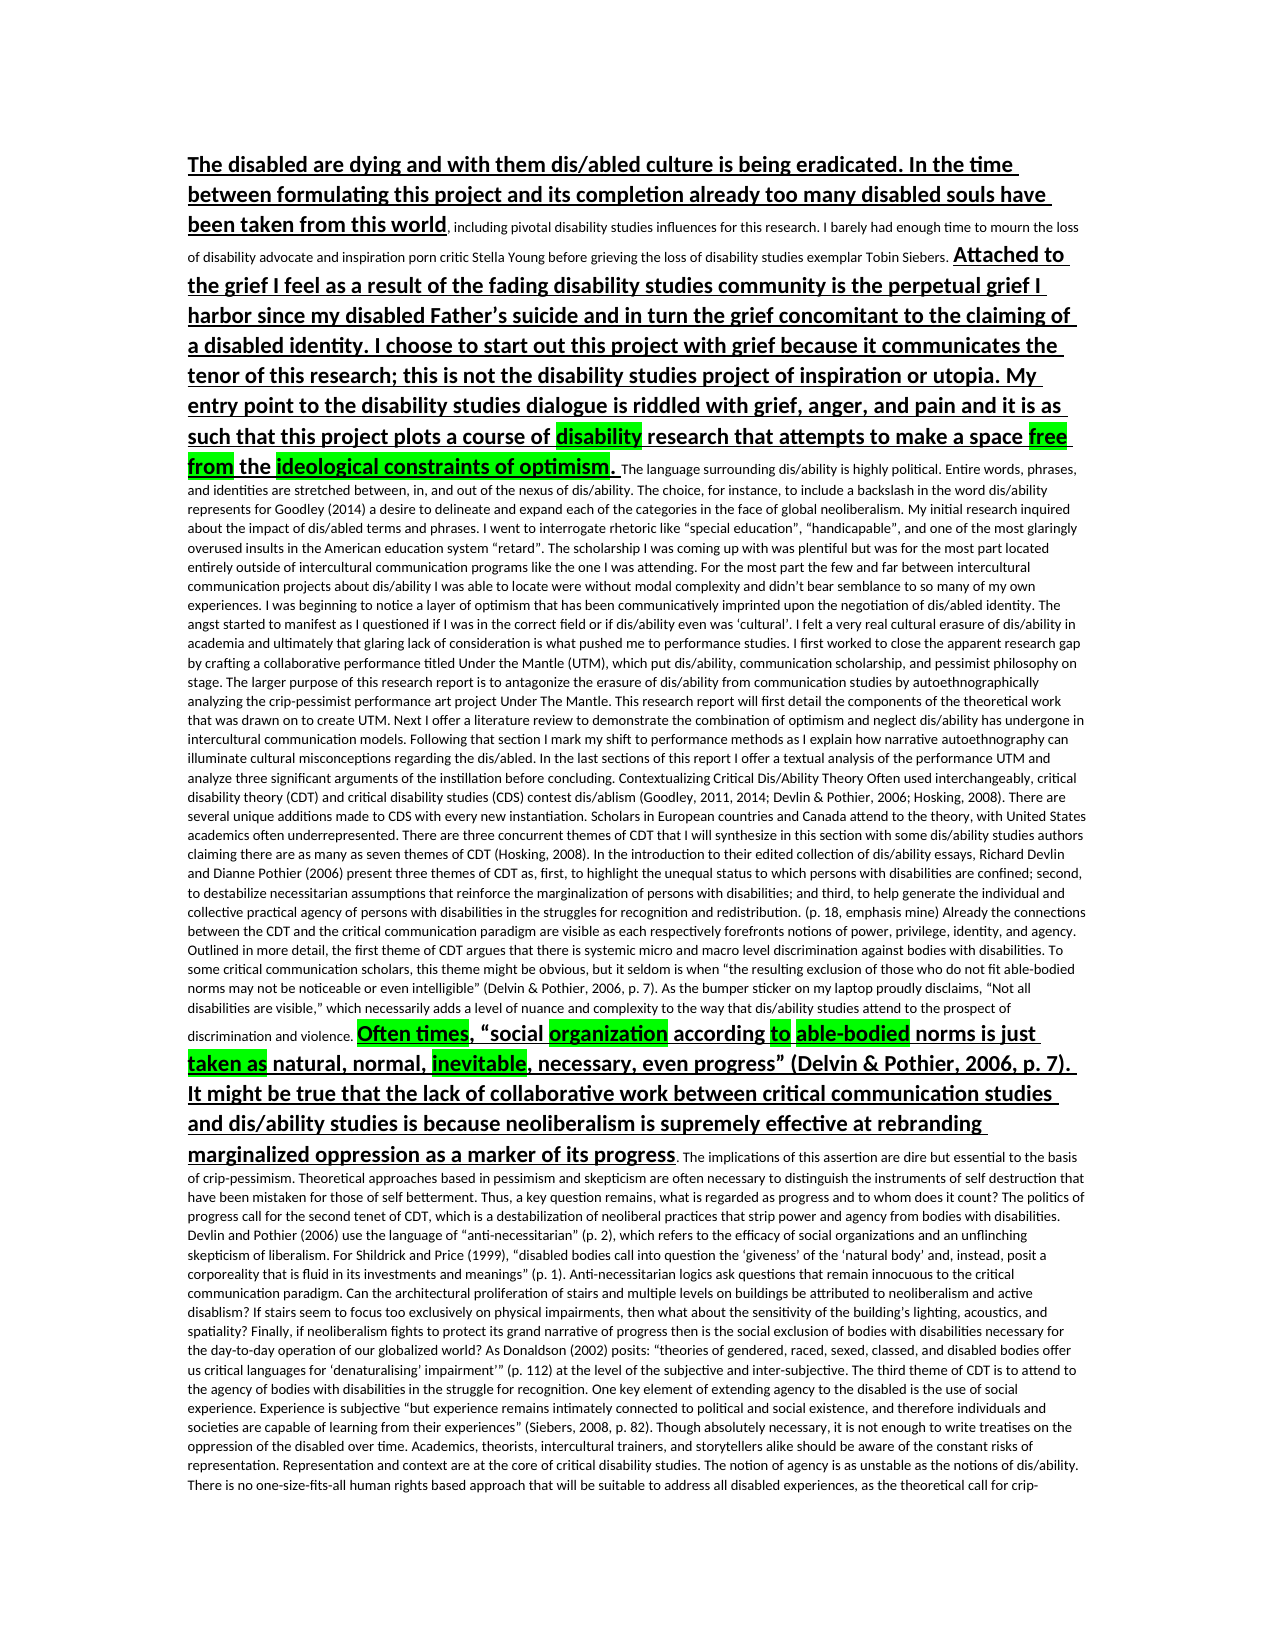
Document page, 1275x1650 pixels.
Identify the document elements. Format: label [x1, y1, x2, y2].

text [187, 150, 1087, 1494]
